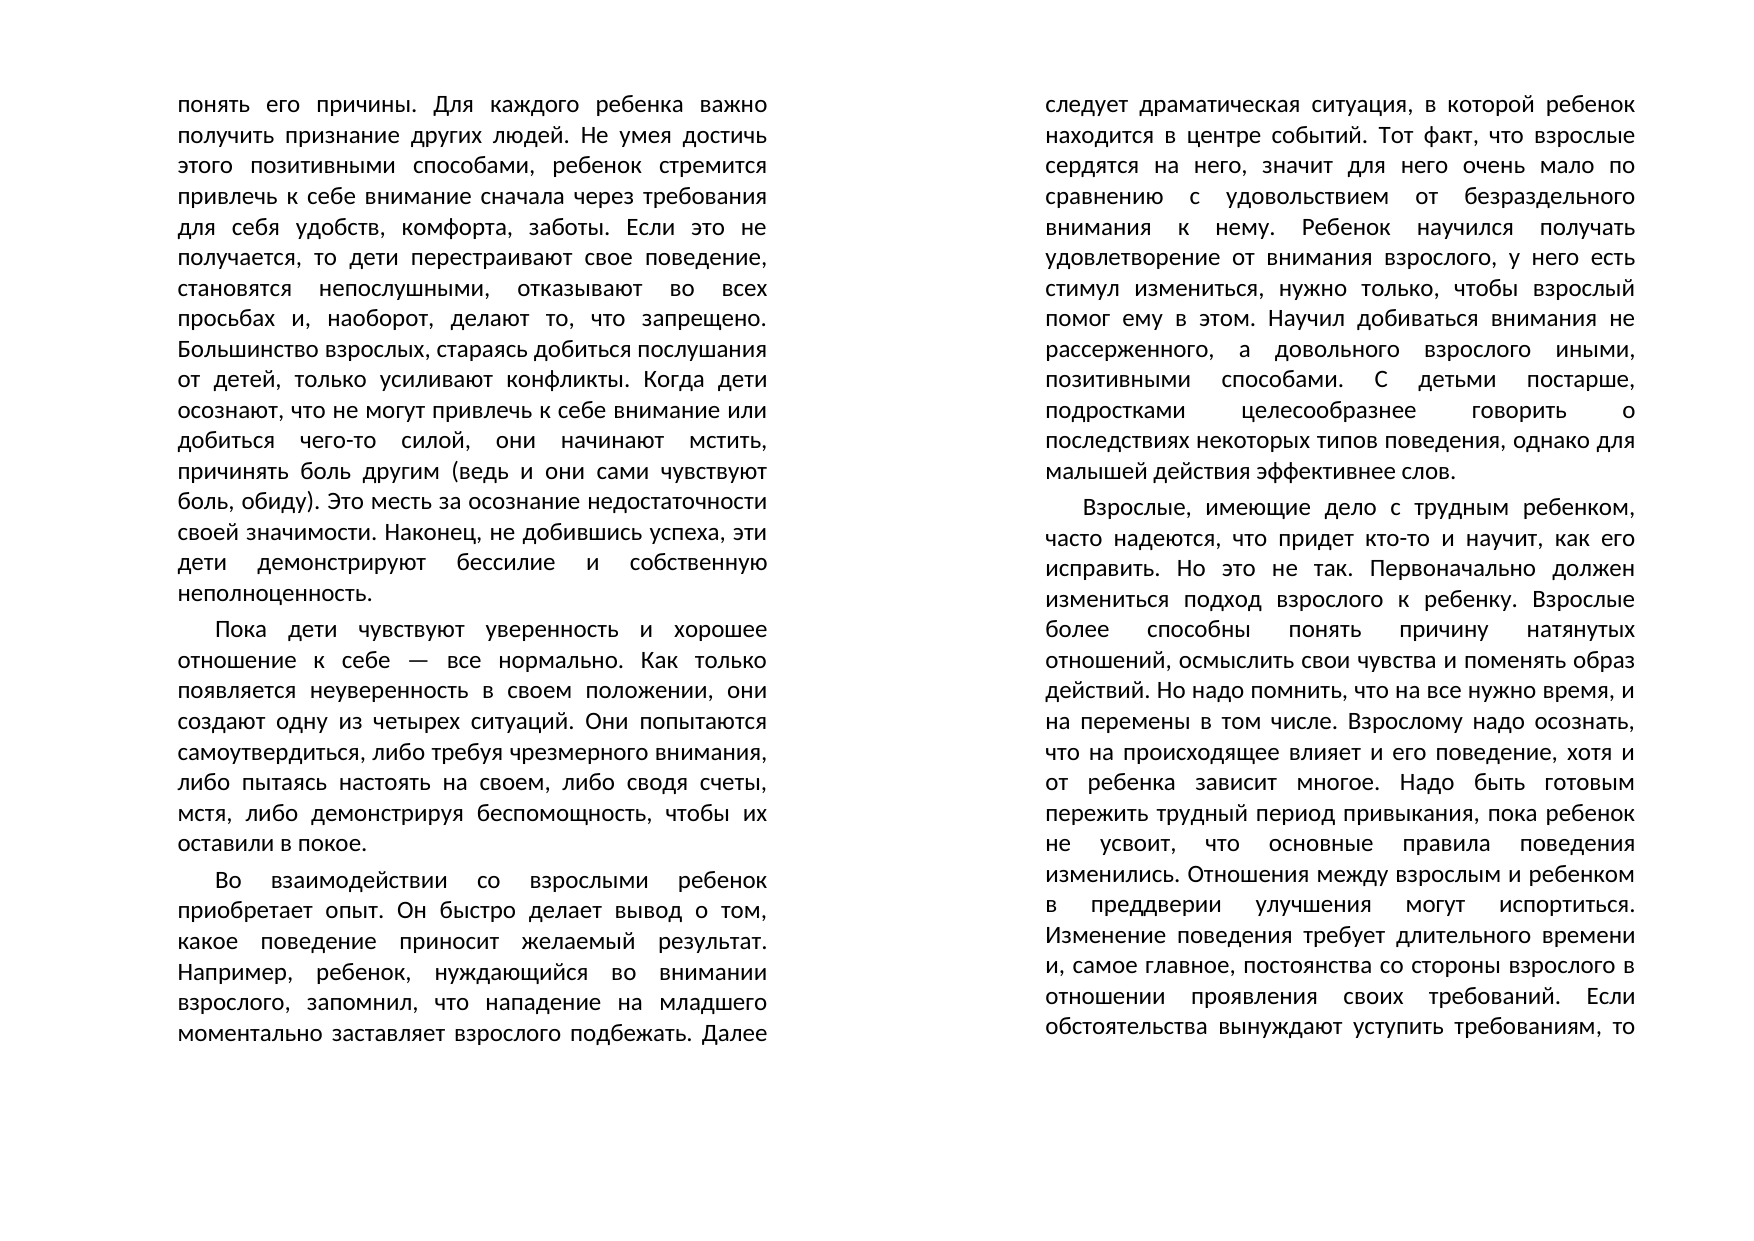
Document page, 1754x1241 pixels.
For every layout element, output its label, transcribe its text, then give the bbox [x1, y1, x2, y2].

text Во взаимодействии со взрослыми ребенок приобретает опыт. Он быстро делает вывод о том, какое поведение приносит желаемый результат. Например, ребенок, нуждающийся во внимании взрослого, запомнил, что нападение на младшего моментально заставляет взрослого подбежать. Далее следует драматическая ситуация, в которой ребенок находится в центре событий. Тот факт, что взрослые сердятся на него, значит для него очень мало по сравнению с удовольствием от безраздельного внимания к нему. Ребенок научился получать удовлетворение от внимания взрослого, у него есть стимул измениться, нужно только, чтобы взрослый помог ему в этом. Научил добиваться внимания не рассерженного, а довольного взрослого иными, позитивными способами. С детьми постарше, подростками целесообразнее говорить о последствиях некоторых типов поведения, однако для малышей действия эффективнее слов. [177, 864, 768, 1047]
text Пока дети чувствуют уверенность и хорошее отношение к себе — все нормально. Как только появляется неуверенность в своем положении, они создают одну из четырех ситуаций. Они попытаются самоутвердиться, либо требуя чрезмерного внимания, либо пытаясь настоять на своем, либо сводя счеты, мстя, либо демонстрируя беспомощность, чтобы их оставили в покое. [177, 614, 768, 858]
text Во взаимодействии со взрослыми ребенок приобретает опыт. Он быстро делает вывод о том, какое поведение приносит желаемый результат. Например, ребенок, нуждающийся во внимании взрослого, запомнил, что нападение на младшего моментально заставляет взрослого подбежать. Далее следует драматическая ситуация, в которой ребенок находится в центре событий. Тот факт, что взрослые сердятся на него, значит для него очень мало по сравнению с удовольствием от безраздельного внимания к нему. Ребенок научился получать удовлетворение от внимания взрослого, у него есть стимул измениться, нужно только, чтобы взрослый помог ему в этом. Научил добиваться внимания не рассерженного, а довольного взрослого иными, позитивными способами. С детьми постарше, подростками целесообразнее говорить о последствиях некоторых типов поведения, однако для малышей действия эффективнее слов. [1045, 88, 1636, 485]
